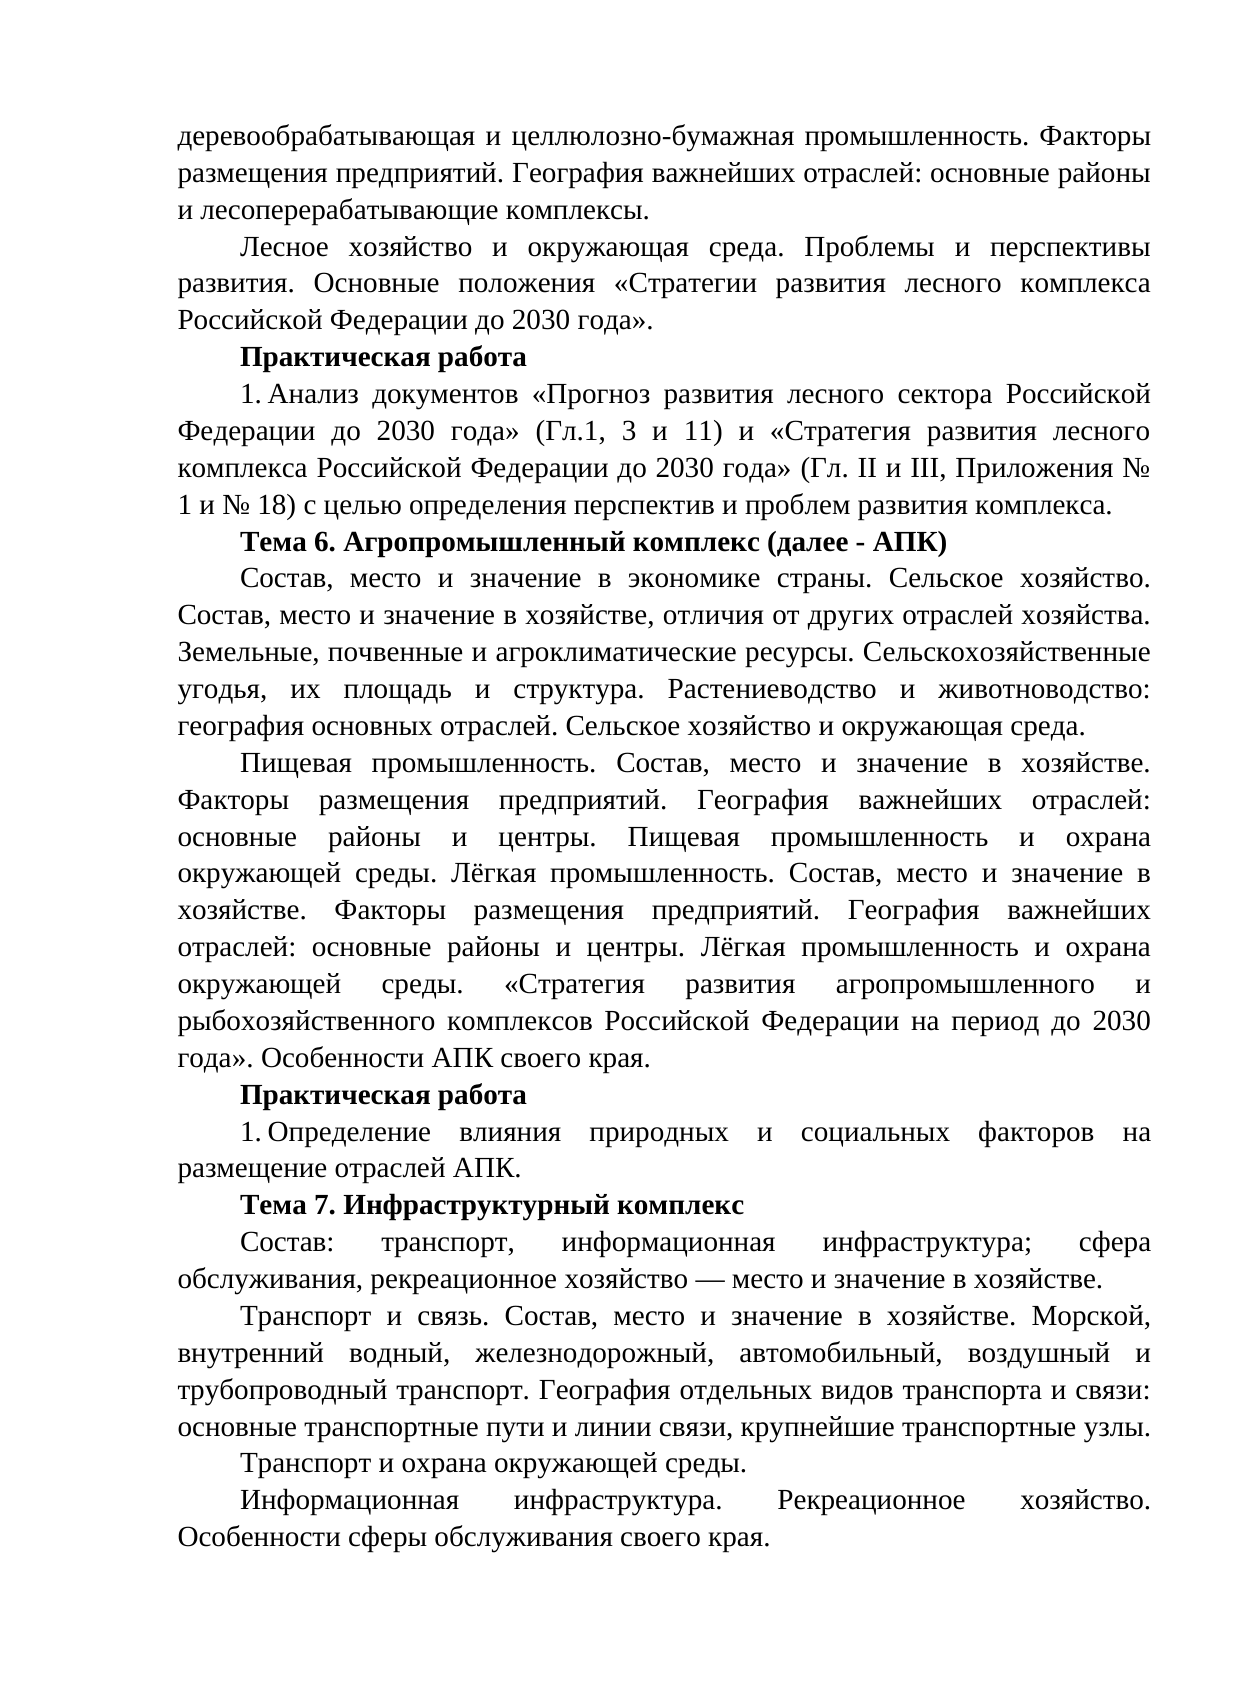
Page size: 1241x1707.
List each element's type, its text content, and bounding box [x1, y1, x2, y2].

text Транспорт и связь. Состав, место и значение в хозяйстве. Морской, внутренний водный, железнодорожный, автомобильный, воздушный и трубопроводный транспорт. География отдельных видов транспорта и связи: основные транспортные пути и линии связи, крупнейшие транспортные узлы. [177, 1298, 1152, 1442]
text Лесное хозяйство и окружающая среда. Проблемы и перспективы развития. Основные положения «Стратегии развития лесного комплекса Российской Федерации до 2030 года». [177, 229, 1152, 336]
text Тема 6. Агропромышленный комплекс (далее - АПК) [177, 524, 1152, 557]
text Состав, место и значение в экономике страны. Сельское хозяйство. Состав, место и значение в хозяйстве, отличия от других отраслей хозяйства. Земельные, почвенные и агроклиматические ресурсы. Сельскохозяйственные угодья, их площадь и структура. Растениеводство и животноводство: география основных отраслей. Сельское хозяйство и окружающая среда. [177, 561, 1152, 742]
text Практическая работа [177, 1077, 1152, 1110]
text 1. Определение влияния природных и социальных факторов на размещение отраслей АПК. [177, 1114, 1152, 1184]
text Практическая работа [177, 339, 1152, 373]
text Состав: транспорт, информационная инфраструктура; сфера обслуживания, рекреационное хозяйство — место и значение в хозяйстве. [177, 1224, 1152, 1295]
text Пищевая промышленность. Состав, место и значение в хозяйстве. Факторы размещения предприятий. География важнейших отраслей: основные районы и центры. Пищевая промышленность и охрана окружающей среды. Лёгкая промышленность. Состав, место и значение в хозяйстве. Факторы размещения предприятий. География важнейших отраслей: основные районы и центры. Лёгкая промышленность и охрана окружающей среды. «Стратегия развития агропромышленного и рыбохозяйственного комплексов Российской Федерации на период до 2030 года». Особенности АПК своего края. [177, 745, 1152, 1073]
text Информационная инфраструктура. Рекреационное хозяйство. Особенности сферы обслуживания своего края. [177, 1482, 1152, 1553]
text Транспорт и охрана окружающей среды. [177, 1446, 1152, 1479]
text 1. Анализ документов «Прогноз развития лесного сектора Российской Федерации до 2030 года» (Гл.1, 3 и 11) и «Стратегия развития лесного комплекса Российской Федерации до 2030 года» (Гл. II и III, Приложения № 1 и № 18) с целью определения перспектив и проблем развития комплекса. [177, 376, 1152, 520]
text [177, 118, 1152, 225]
text Тема 7. Инфраструктурный комплекс [177, 1187, 1152, 1221]
